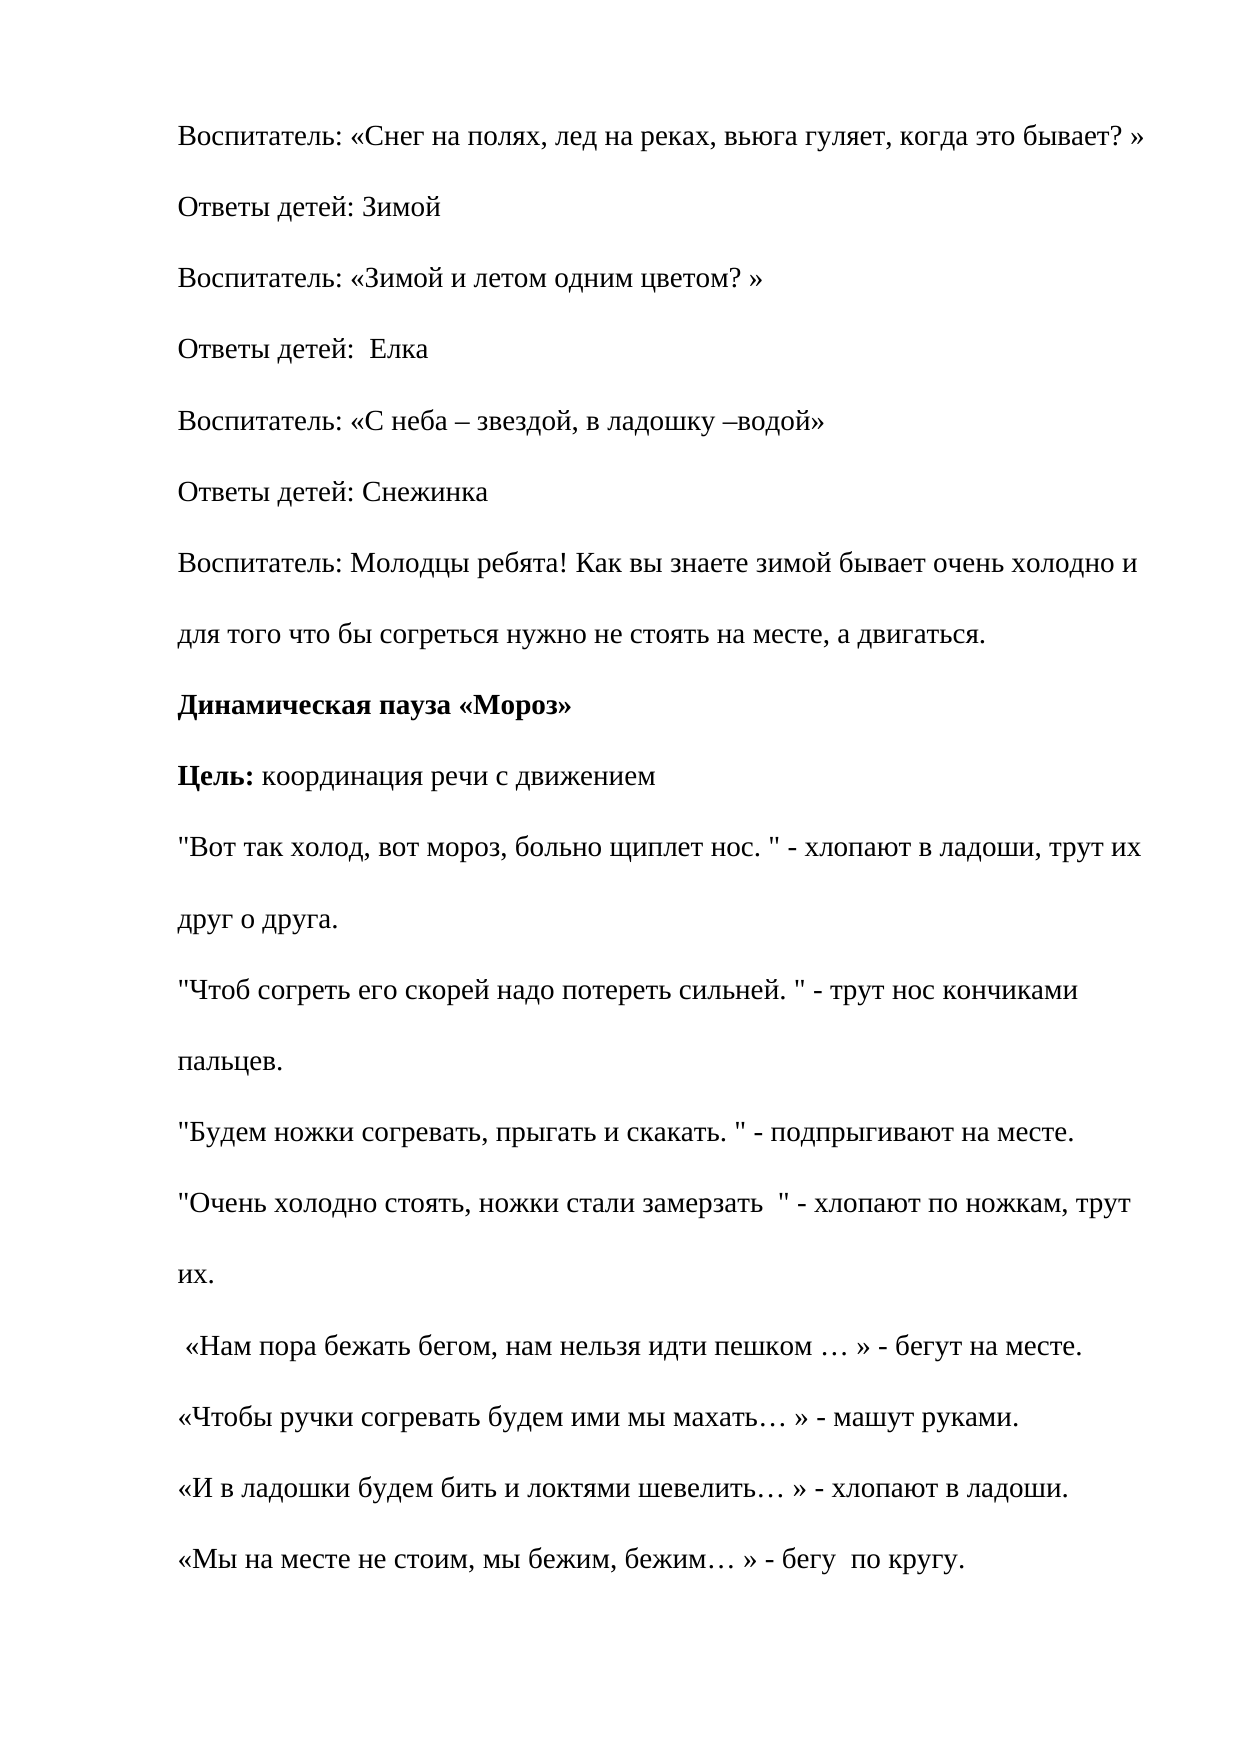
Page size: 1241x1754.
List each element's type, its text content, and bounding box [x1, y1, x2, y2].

text их. [177, 1256, 1152, 1290]
text Воспитатель: «Снег на полях, лед на реках, вьюга гуляет, когда это бывает? » [177, 118, 1152, 152]
text «Чтобы ручки согревать будем ими мы махать… » - машут руками. [177, 1399, 1152, 1432]
text Ответы детей: Елка [177, 332, 1152, 365]
text друг о друга. [177, 901, 1152, 934]
text Воспитатель: «Зимой и летом одним цветом? » [177, 260, 1152, 294]
text пальцев. [177, 1043, 1152, 1077]
text Цель: координация речи с движением [177, 758, 1152, 792]
text Воспитатель: «С неба – звездой, в ладошку –водой» [177, 403, 1152, 436]
text Воспитатель: Молодцы ребята! Как вы знаете зимой бывает очень холодно и [177, 545, 1152, 578]
text «Мы на месте не стоим, мы бежим, бежим… » - бегу по кругу. [177, 1541, 1152, 1574]
text для того что бы согреться нужно не стоять на месте, а двигаться. [177, 616, 1152, 650]
text "Очень холодно стоять, ножки стали замерзать " - хлопают по ножкам, трут [177, 1185, 1152, 1219]
text «И в ладошки будем бить и локтями шевелить… » - хлопают в ладоши. [177, 1470, 1152, 1503]
text Динамическая пауза «Мороз» [177, 687, 1152, 721]
text Ответы детей: Зимой [177, 189, 1152, 223]
text "Будем ножки согревать, прыгать и скакать. " - подпрыгивают на месте. [177, 1114, 1152, 1148]
text Ответы детей: Снежинка [177, 474, 1152, 507]
text "Вот так холод, вот мороз, больно щиплет нос. " - хлопают в ладоши, трут их [177, 829, 1152, 863]
text «Нам пора бежать бегом, нам нельзя идти пешком … » - бегут на месте. [177, 1328, 1152, 1361]
text "Чтоб согреть его скорей надо потереть сильней. " - трут нос кончиками [177, 972, 1152, 1005]
